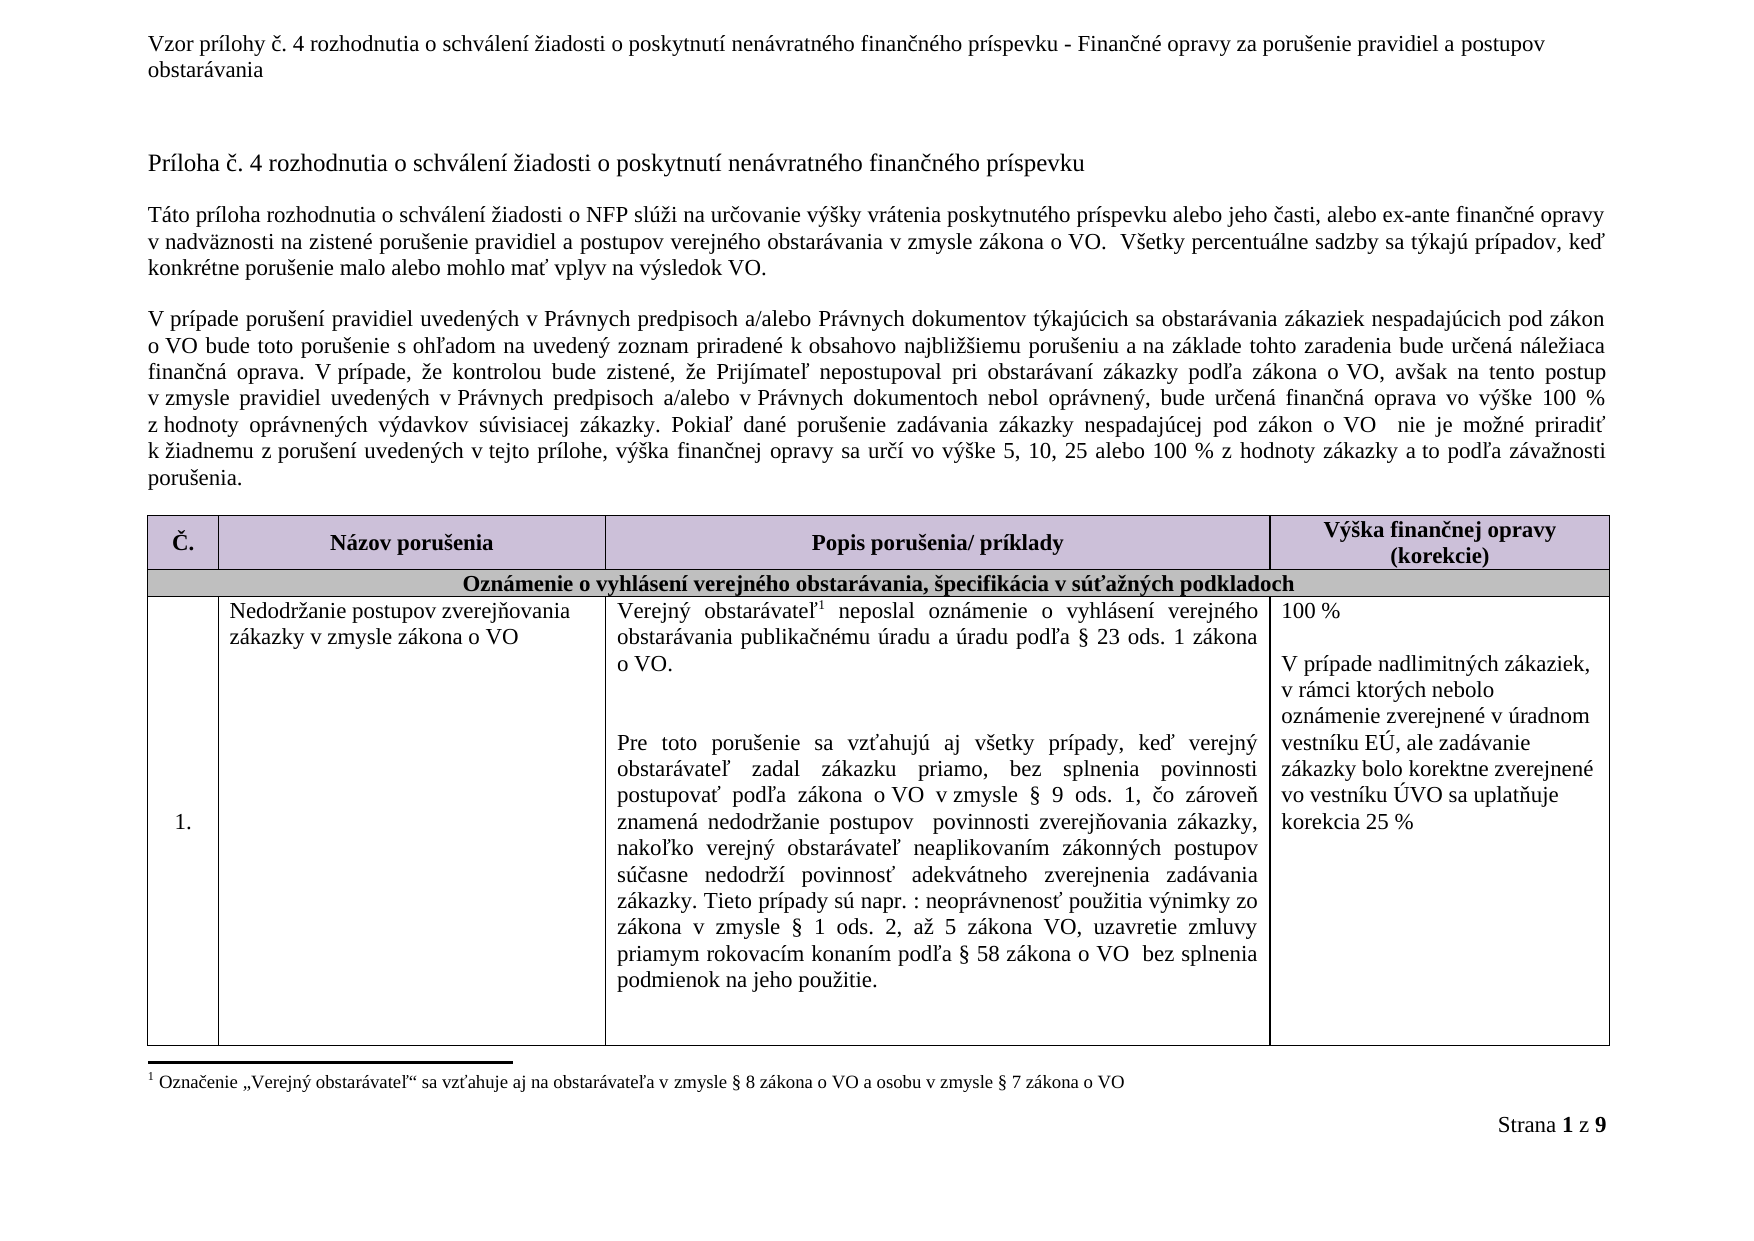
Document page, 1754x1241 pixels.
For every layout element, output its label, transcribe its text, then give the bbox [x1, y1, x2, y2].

text Príloha č. 4 rozhodnutia o schválení žiadosti o poskytnutí nenávratného finančného príspevku [148, 148, 1606, 176]
table_cell 1. [148, 597, 218, 1045]
table_cell Oznámenie o vyhlásení verejného obstarávania, špecifikácia v súťažných podkladoch [148, 570, 1609, 596]
text V prípade porušení pravidiel uvedených v Právnych predpisoch a/alebo Právnych dokumentov týkajúcich sa obstarávania zákaziek nespadajúcich pod zákon o VO bude toto porušenie s ohľadom na uvedený zoznam priradené k obsahovo najbližšiemu porušeniu a na základe tohto zaradenia bude určená náležiaca finančná oprava. V prípade, že kontrolou bude zistené, že Prijímateľ nepostupoval pri obstarávaní zákazky podľa zákona o VO, avšak na tento postup v zmysle pravidiel uvedených v Právnych predpisoch a/alebo v Právnych dokumentoch nebol oprávnený, bude určená finančná oprava vo výške 100 % z hodnoty oprávnených výdavkov súvisiacej zákazky. Pokiaľ dané porušenie zadávania zákazky nespadajúcej pod zákon o VO nie je možné priradiť k žiadnemu z porušení uvedených v tejto prílohe, výška finančnej opravy sa určí vo výške 5, 10, 25 alebo 100 % z hodnoty zákazky a to podľa závažnosti porušenia. [148, 305, 1606, 490]
table_header Č. [148, 516, 218, 569]
table_header Názov porušenia [219, 516, 605, 569]
table_cell 100 % V prípade nadlimitných zákaziek, v rámci ktorých nebolo oznámenie zverejnené v úradnom vestníku EÚ, ale zadávanie zákazky bolo korektne zverejnené vo vestníku ÚVO sa uplatňuje korekcia 25 % [1271, 597, 1609, 1045]
table_header Popis porušenia/ príklady [606, 516, 1269, 569]
table_cell Verejný obstarávateľ neposlal oznámenie o vyhlásení verejného obstarávania publikačnému úradu a úradu podľa § 23 ods. 1 zákona o VO. Pre toto porušenie sa vzťahujú aj všetky prípady, keď verejný obstarávateľ zadal zákazku priamo, bez splnenia povinnosti postupovať podľa zákona o VO v zmysle § 9 ods. 1, čo zároveň znamená nedodržanie postupov povinnosti zverejňovania zákazky, nakoľko verejný obstarávateľ neaplikovaním zákonných postupov súčasne nedodrží povinnosť adekvátneho zverejnenia zadávania zákazky. Tieto prípady sú napr. : neoprávnenosť použitia výnimky zo zákona v zmysle § 1 ods. 2, až 5 zákona VO, uzavretie zmluvy priamym rokovacím konaním podľa § 58 zákona o VO bez splnenia podmienok na jeho použitie. [606, 597, 1269, 1045]
table_header Výška finančnej opravy (korekcie) [1271, 516, 1609, 569]
table_cell Nedodržanie postupov zverejňovania zákazky v zmysle zákona o VO [219, 597, 605, 1045]
text Táto príloha rozhodnutia o schválení žiadosti o NFP slúži na určovanie výšky vrátenia poskytnutého príspevku alebo jeho časti, alebo ex-ante finančné opravy v nadväznosti na zistené porušenie pravidiel a postupov verejného obstarávania v zmysle zákona o VO. Všetky percentuálne sadzby sa týkajú prípadov, keď konkrétne porušenie malo alebo mohlo mať vplyv na výsledok VO. [148, 201, 1606, 280]
